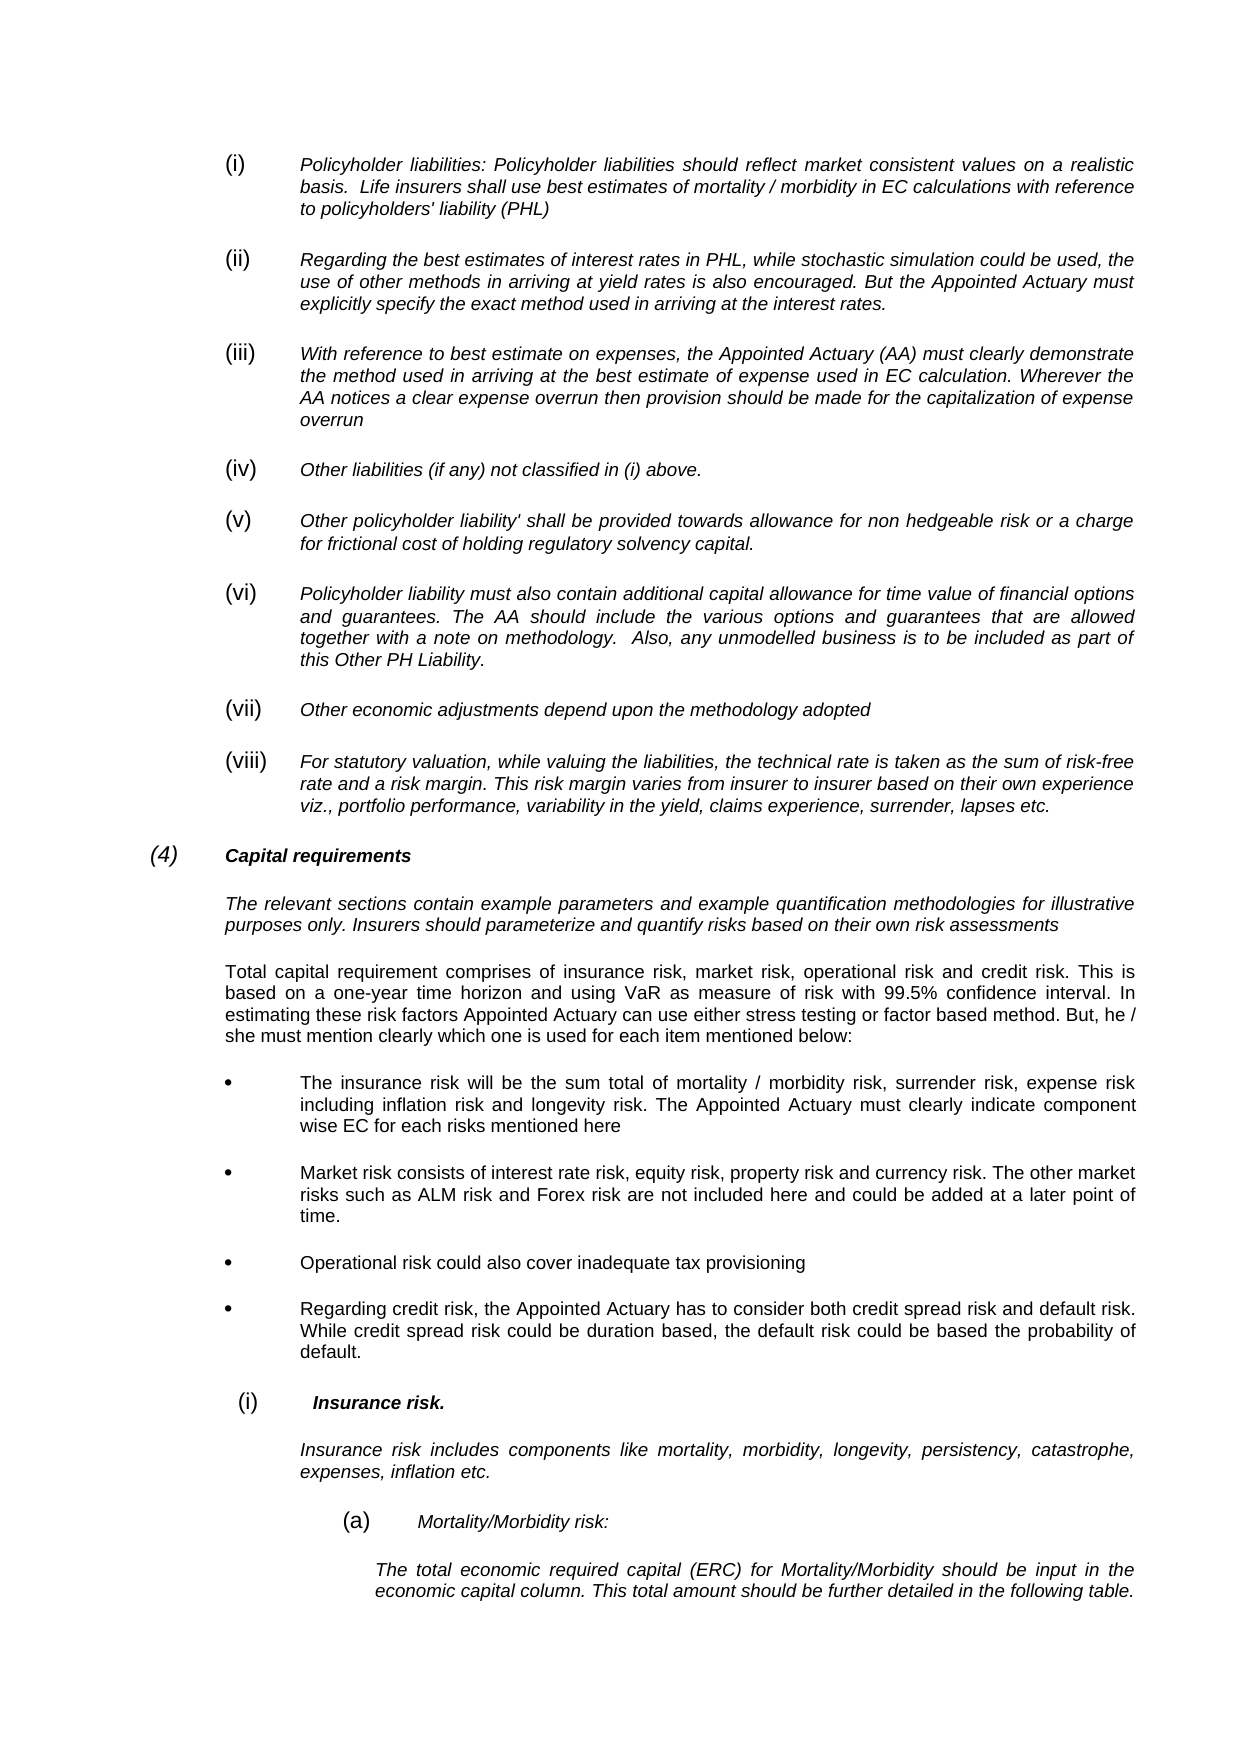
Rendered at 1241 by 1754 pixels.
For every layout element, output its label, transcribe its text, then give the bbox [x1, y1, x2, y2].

list Insurance risk. [313, 1388, 1137, 1414]
list With reference to best estimate on expenses, the Appointed Actuary (AA) must clearly demonstrate the method used in arriving at the best estimate of expense used in EC calculation. Wherever the AA notices a clear expense overrun then provision should be made for the capitalization of expense overrun [225, 339, 1137, 430]
list Operational risk could also cover inadequate tax provisioning [225, 1251, 1137, 1273]
text Insurance risk includes components like mortality, morbidity, longevity, persistency, catastrophe, expenses, inflation etc. [300, 1439, 1137, 1482]
list Other policyholder liability' shall be provided towards allowance for non hedgeable risk or a charge for frictional cost of holding regulatory solvency capital. [225, 506, 1137, 554]
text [375, 1559, 1137, 1602]
list For statutory valuation, while valuing the liabilities, the technical rate is taken as the sum of risk-free rate and a risk margin. This risk margin varies from insurer to insurer based on their own experience viz., portfolio performance, variability in the yield, claims experience, surrender, lapses etc. [225, 747, 1137, 816]
list Capital requirements [150, 841, 1137, 867]
list Other economic adjustments depend upon the methodology adopted [300, 695, 1137, 722]
list Regarding the best estimates of interest rates in PHL, while stochastic simulation could be used, the use of other methods in arriving at yield rates is also encouraged. But the Appointed Actuary must explicitly specify the exact method used in arriving at the interest rates. [225, 244, 1137, 314]
list Other liabilities (if any) not classified in (i) above. [300, 455, 1137, 481]
text Total capital requirement comprises of insurance risk, market risk, operational risk and credit risk. This is based on a one-year time horizon and using VaR as measure of risk with 99.5% confidence interval. In estimating these risk factors Appointed Actuary can use either stress testing or factor based method. But, he / she must mention clearly which one is used for each item mentioned below: [225, 961, 1137, 1047]
text The relevant sections contain example parameters and example quantification methodologies for illustrative purposes only. Insurers should parameterize and quantify risks based on their own risk assessments [225, 892, 1137, 936]
list Regarding credit risk, the Appointed Actuary has to consider both credit spread risk and default risk. While credit spread risk could be duration based, the default risk could be based the probability of default. [225, 1298, 1137, 1363]
list Market risk consists of interest rate risk, equity risk, property risk and currency risk. The other market risks such as ALM risk and Forex risk are not included here and could be added at a later point of time. [225, 1162, 1137, 1226]
list The insurance risk will be the sum total of mortality / morbidity risk, surrender risk, expense risk including inflation risk and longevity risk. The Appointed Actuary must clearly indicate component wise EC for each risks mentioned here [225, 1072, 1137, 1137]
list Policyholder liability must also contain additional capital allowance for time value of financial options and guarantees. The AA should include the various options and guarantees that are allowed together with a note on methodology. Also, any unmodelled business is to be included as part of this Other PH Liability. [225, 579, 1137, 670]
list Policyholder liabilities: Policyholder liabilities should reflect market consistent values on a realistic basis. Life insurers shall use best estimates of mortality / morbidity in EC calculations with reference to policyholders' liability (PHL) [225, 150, 1137, 219]
list Mortality/Morbidity risk: [342, 1507, 1137, 1534]
